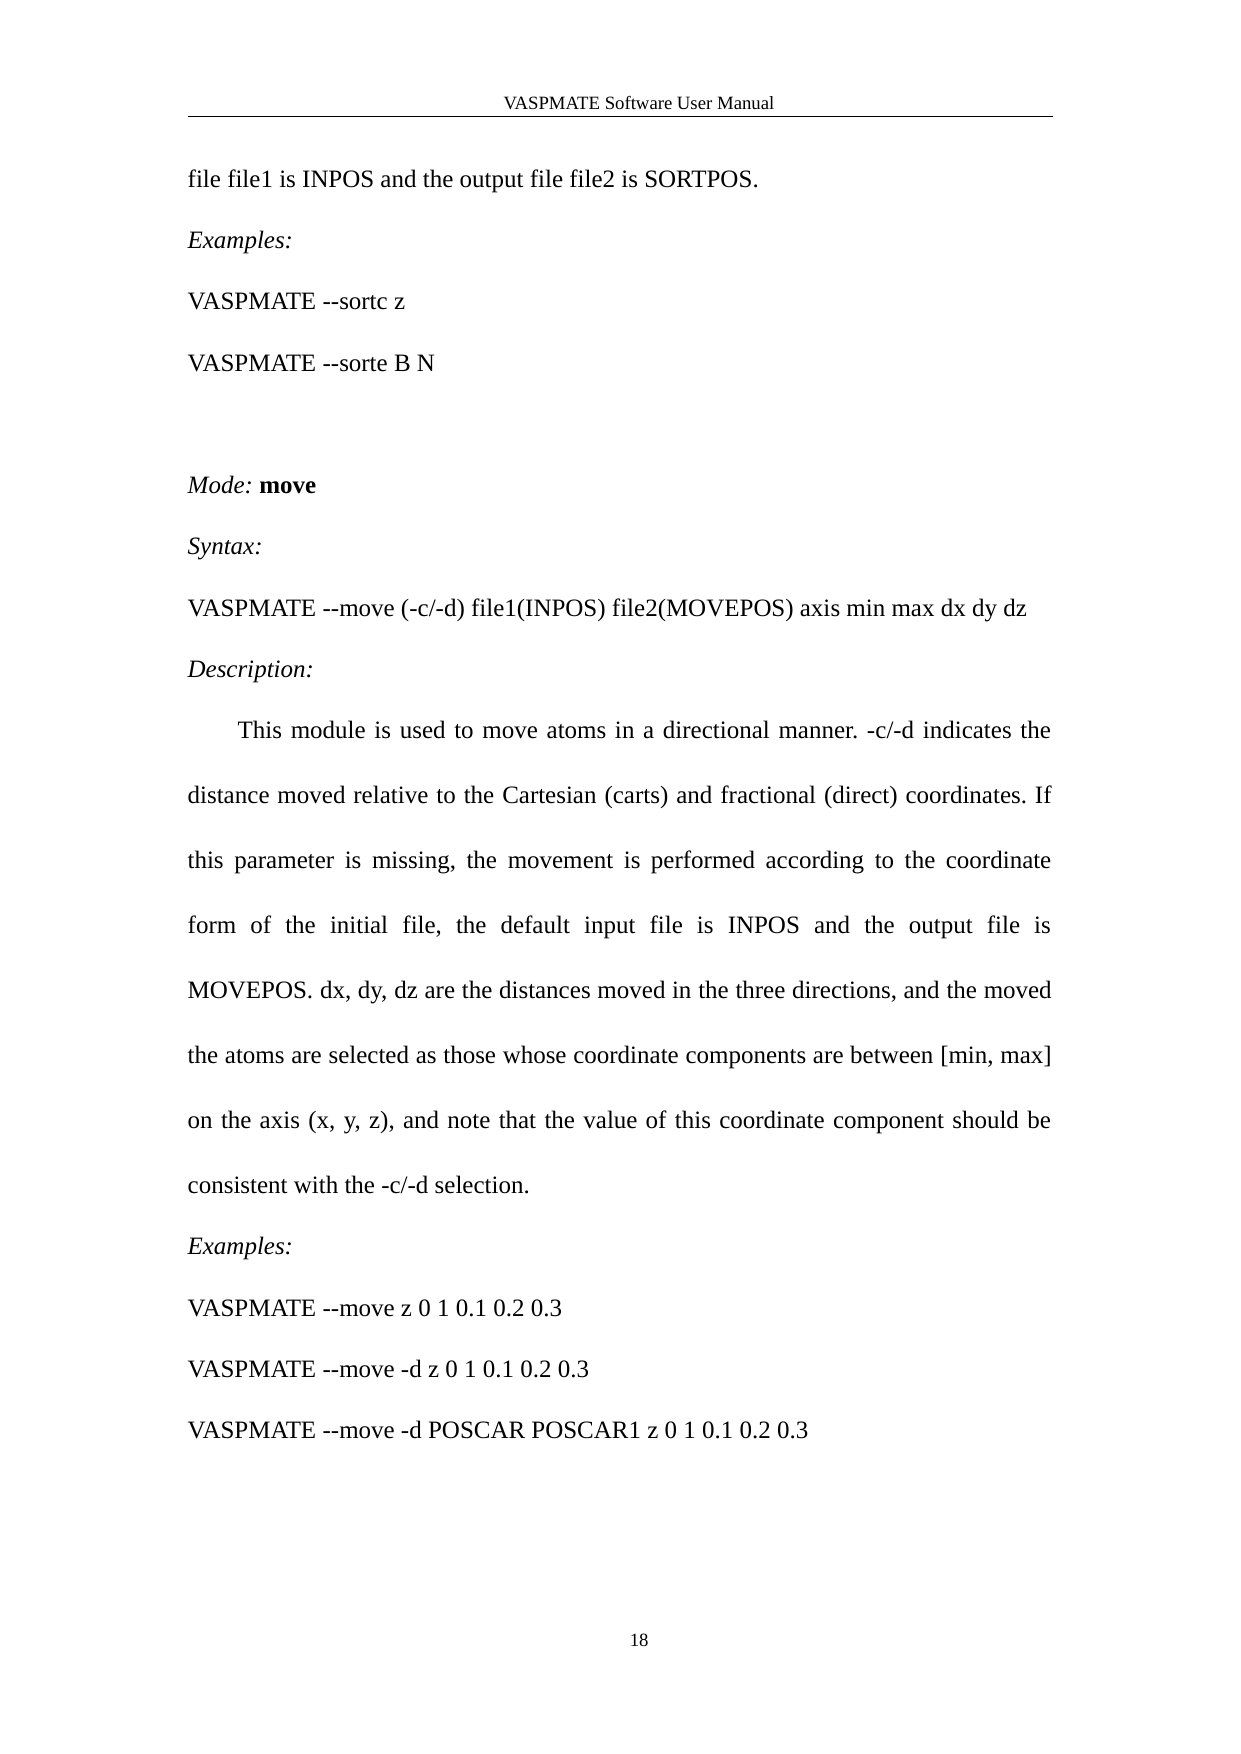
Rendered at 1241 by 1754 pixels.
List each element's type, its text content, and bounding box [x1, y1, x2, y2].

text VASPMATE --sortc z [187, 284, 1053, 317]
text VASPMATE --move (-c/-d) file1(INPOS) file2(MOVEPOS) axis min max dx dy dz [187, 591, 1053, 623]
text This module is used to move atoms in a directional manner. -c/-d indicates the distance moved relative to the Cartesian (carts) and fractional (direct) coordinates. If this parameter is missing, the movement is performed according to the coordinate form of the initial file, the default input file is INPOS and the output file is MOVEPOS. dx, dy, dz are the distances moved in the three directions, and the moved the atoms are selected as those whose coordinate components are between [min, max] on the axis (x, y, z), and note that the value of this coordinate component should be consistent with the -c/-d selection. [187, 713, 1053, 1201]
text Description: [187, 652, 1053, 684]
text Examples: [187, 223, 1053, 256]
text Mode: move [187, 468, 1053, 501]
text VASPMATE --move z 0 1 0.1 0.2 0.3 [187, 1291, 1053, 1323]
text Syntax: [187, 529, 1053, 562]
text VASPMATE --move -d z 0 1 0.1 0.2 0.3 [187, 1352, 1053, 1384]
text VASPMATE --sorte B N [187, 346, 1053, 378]
text VASPMATE --move -d POSCAR POSCAR1 z 0 1 0.1 0.2 0.3 [187, 1413, 1053, 1446]
text Examples: [187, 1229, 1053, 1262]
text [187, 162, 1053, 194]
